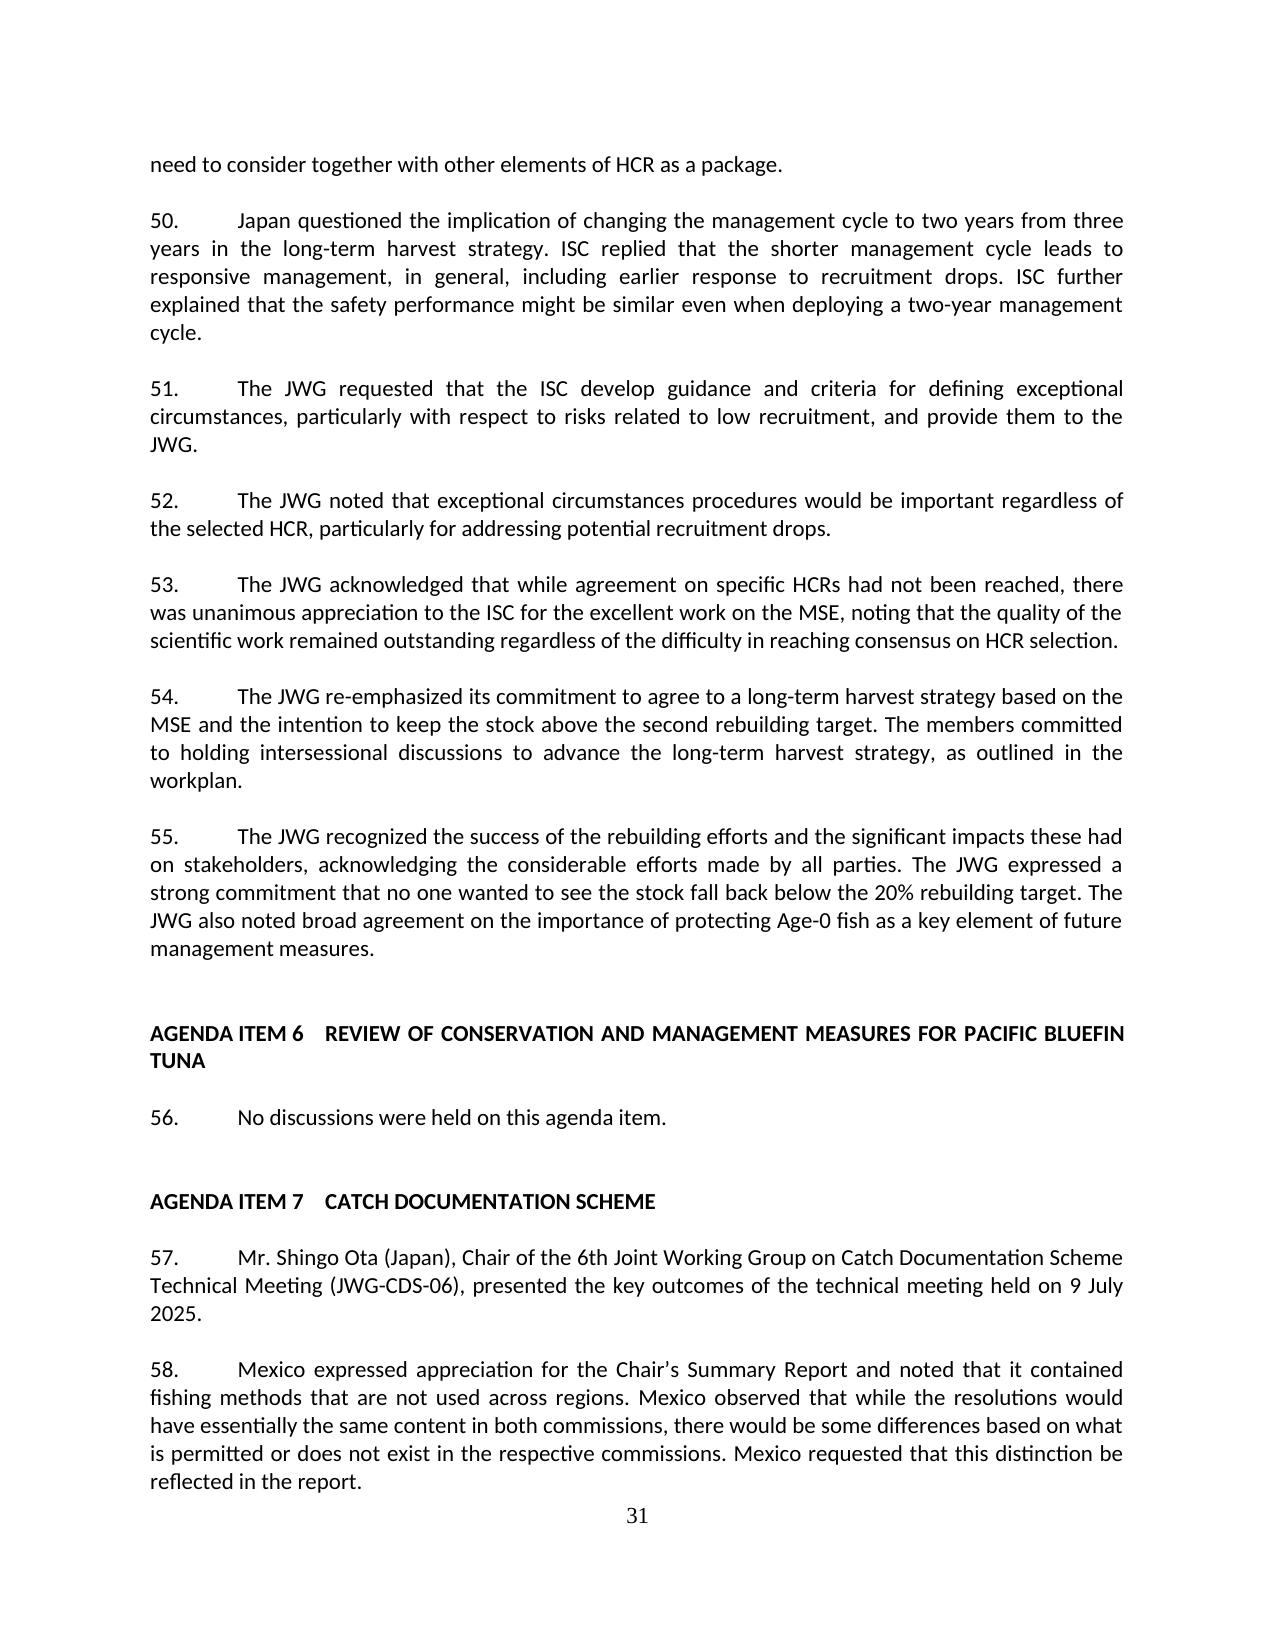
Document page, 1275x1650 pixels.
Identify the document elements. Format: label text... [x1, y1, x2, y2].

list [150, 150, 1125, 178]
subtitle CATCH DOCUMENTATION SCHEME [150, 1187, 1125, 1215]
list No discussions were held on this agenda item. [150, 1103, 1125, 1131]
list The JWG recognized the success of the rebuilding efforts and the significant impacts these had on stakeholders, acknowledging the considerable efforts made by all parties. The JWG expressed a strong commitment that no one wanted to see the stock fall back below the 20% rebuilding target. The JWG also noted broad agreement on the importance of protecting Age-0 fish as a key element of future management measures. [150, 822, 1125, 963]
list The JWG noted that exceptional circumstances procedures would be important regardless of the selected HCR, particularly for addressing potential recruitment drops. [150, 486, 1125, 542]
list Japan questioned the implication of changing the management cycle to two years from three years in the long-term harvest strategy. ISC replied that the shorter management cycle leads to responsive management, in general, including earlier response to recruitment drops. ISC further explained that the safety performance might be similar even when deploying a two-year management cycle. [150, 206, 1125, 346]
list The JWG acknowledged that while agreement on specific HCRs had not been reached, there was unanimous appreciation to the ISC for the excellent work on the MSE, noting that the quality of the scientific work remained outstanding regardless of the difficulty in reaching consensus on HCR selection. [150, 570, 1125, 654]
list Mexico expressed appreciation for the Chair’s Summary Report and noted that it contained fishing methods that are not used across regions. Mexico observed that while the resolutions would have essentially the same content in both commissions, there would be some differences based on what is permitted or does not exist in the respective commissions. Mexico requested that this distinction be reflected in the report. [150, 1355, 1125, 1495]
subtitle REVIEW OF CONSERVATION AND MANAGEMENT MEASURES FOR PACIFIC BLUEFIN TUNA [150, 1019, 1125, 1075]
list The JWG requested that the ISC develop guidance and criteria for defining exceptional circumstances, particularly with respect to risks related to low recruitment, and provide them to the JWG. [150, 374, 1125, 458]
list Mr. Shingo Ota (Japan), Chair of the 6th Joint Working Group on Catch Documentation Scheme Technical Meeting (JWG-CDS-06), presented the key outcomes of the technical meeting held on 9 July 2025. [150, 1243, 1125, 1327]
list The JWG re-emphasized its commitment to agree to a long-term harvest strategy based on the MSE and the intention to keep the stock above the second rebuilding target. The members committed to holding intersessional discussions to advance the long-term harvest strategy, as outlined in the workplan. [150, 682, 1125, 794]
